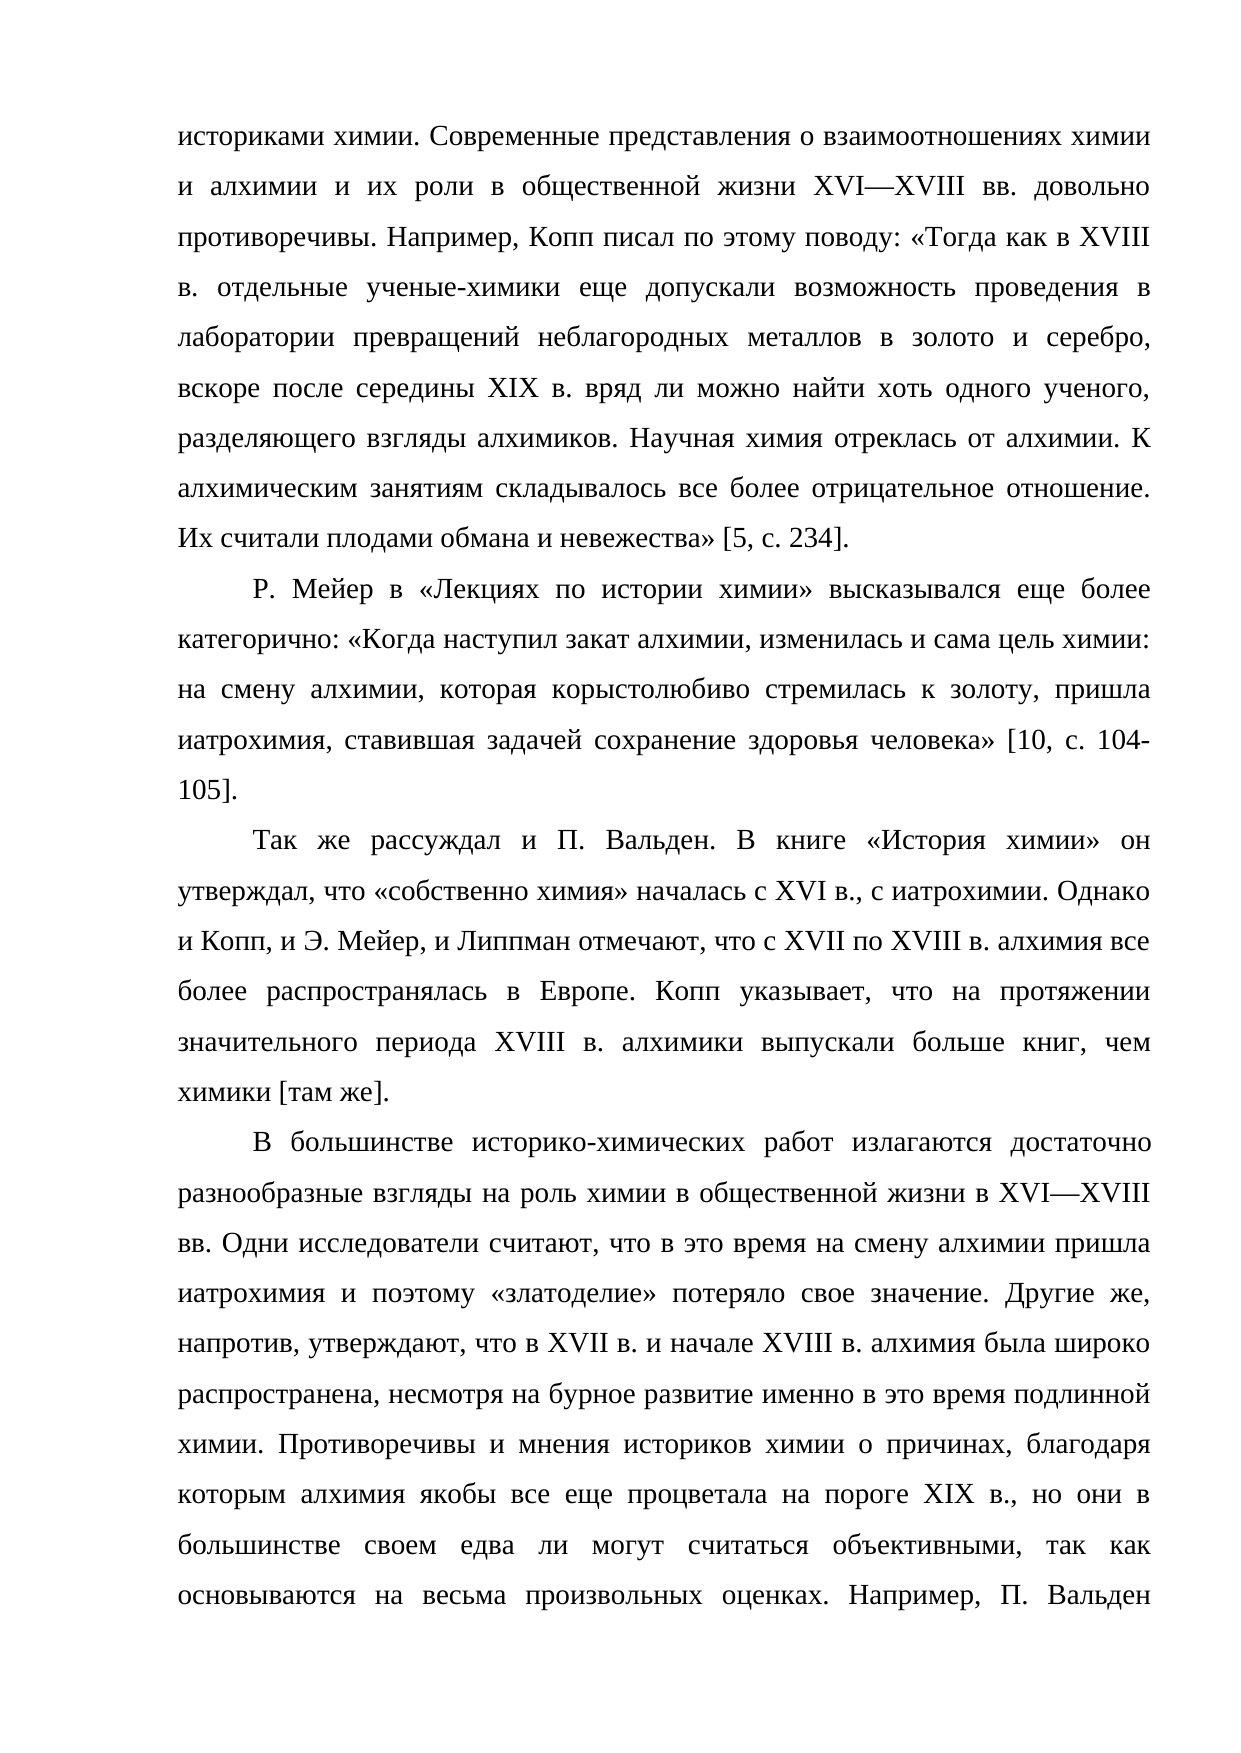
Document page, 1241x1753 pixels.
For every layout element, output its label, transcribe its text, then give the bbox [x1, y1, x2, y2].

text Так же рассуждал и П. Вальден. В книге «История химии» он утверждал, что «собственно химия» началась с XVI в., с иатрохимии. Однако и Копп, и Э. Мейер, и Липпман отмечают, что с XVII по XVIII в. алхимия все более распространялась в Европе. Копп указывает, что на протяжении значительного периода XVIII в. алхимики выпускали больше книг, чем химики [там же]. [177, 822, 1152, 1108]
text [177, 1124, 1152, 1611]
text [177, 118, 1152, 554]
text Р. Мейер в «Лекциях по истории химии» высказывался еще более категорично: «Когда наступил закат алхимии, изменилась и сама цель химии: на смену алхимии, которая корыстолюбиво стремилась к золоту, пришла иатрохимия, ставившая задачей сохранение здоровья человека» [10, с. 104-105]. [177, 571, 1152, 806]
